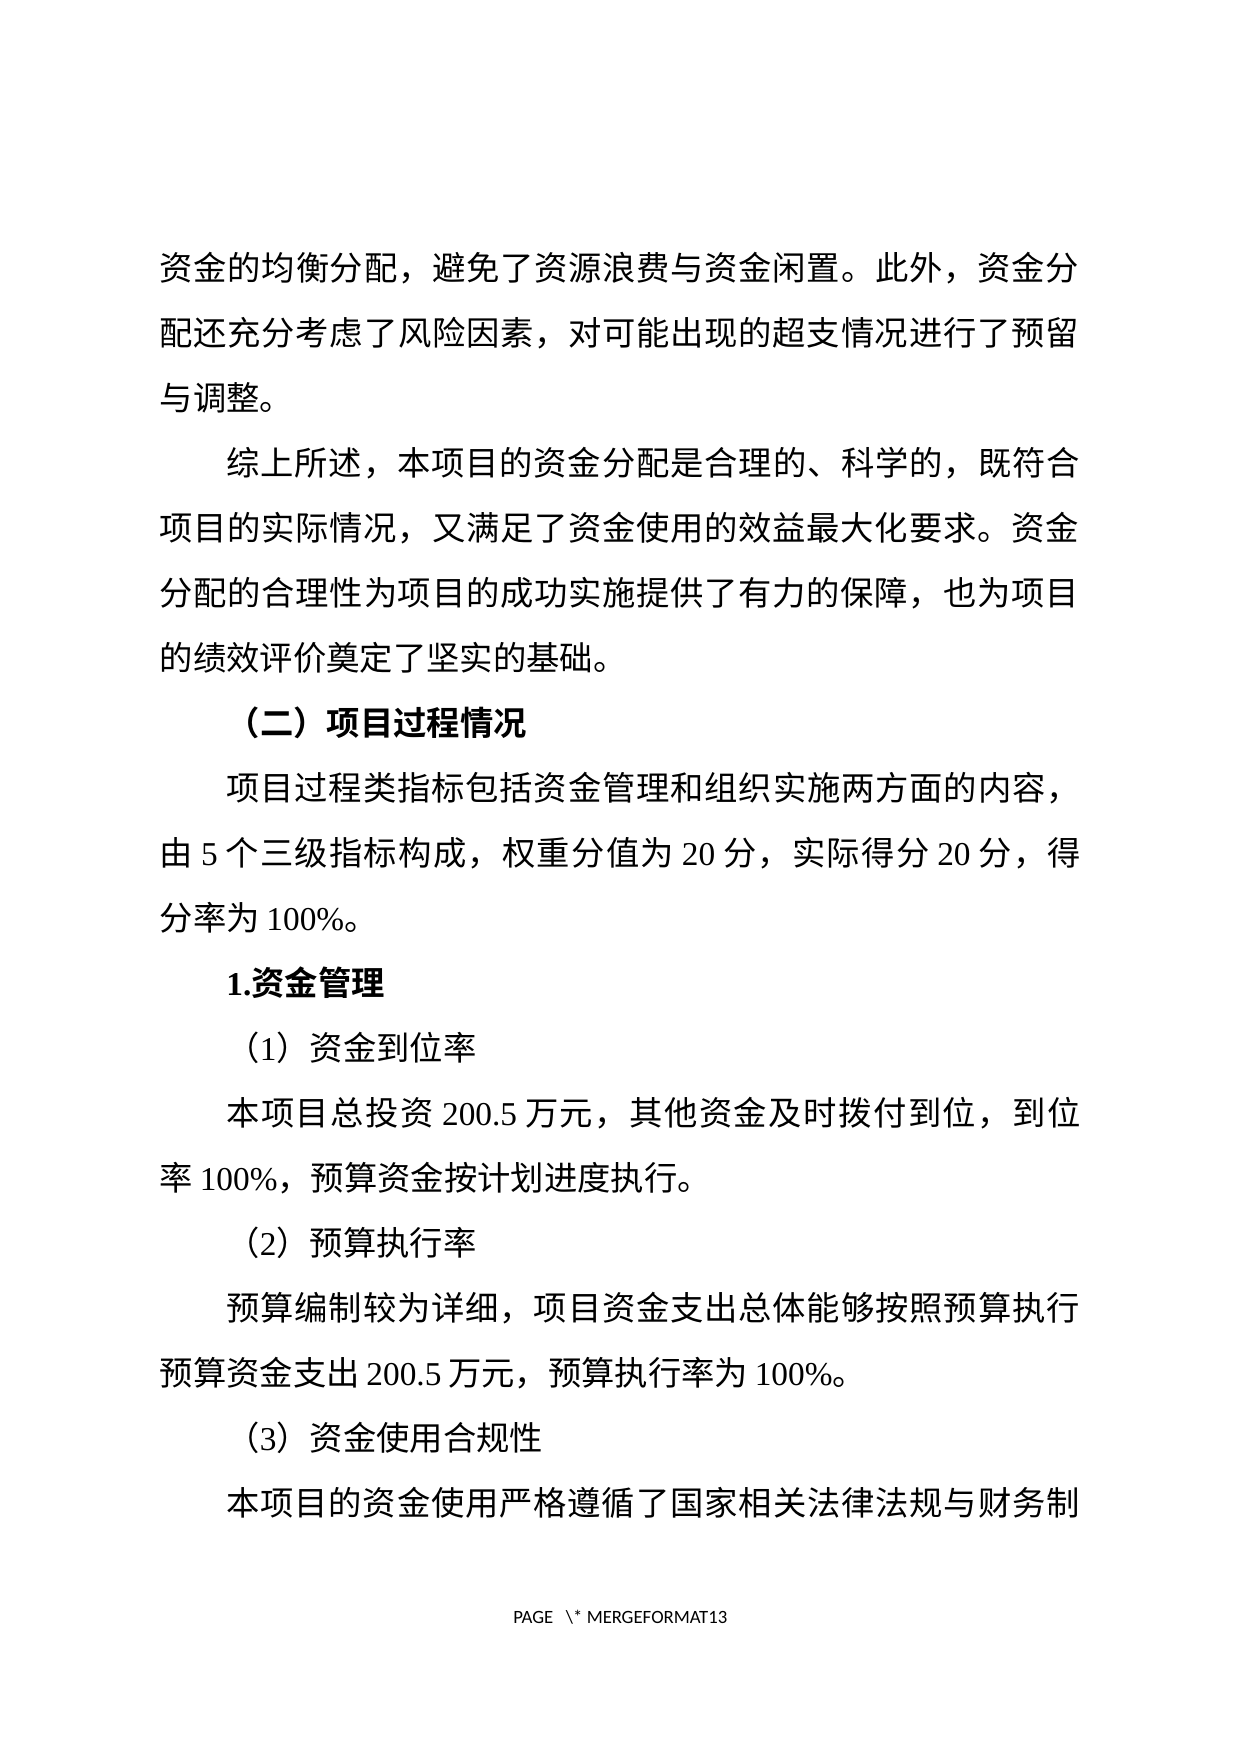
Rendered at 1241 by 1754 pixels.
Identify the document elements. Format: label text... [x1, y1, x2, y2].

text 1.资金管理 [159, 948, 1081, 1013]
text （3）资金使用合规性 [159, 1403, 1081, 1468]
text 预算编制较为详细，项目资金支出总体能够按照预算执行，预算资金支出200.5万元，预算执行率为100%。 [159, 1273, 1081, 1403]
title 项目过程情况 [159, 688, 1081, 753]
text 本项目总投资200.5万元，其他资金及时拨付到位，到位率100%，预算资金按计划进度执行。 [159, 1078, 1081, 1208]
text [159, 233, 1081, 428]
text 项目过程类指标包括资金管理和组织实施两方面的内容，由5个三级指标构成，权重分值为20分，实际得分20分，得分率为100%。 [159, 753, 1081, 948]
text 综上所述，本项目的资金分配是合理的、科学的，既符合项目的实际情况，又满足了资金使用的效益最大化要求。资金分配的合理性为项目的成功实施提供了有力的保障，也为项目的绩效评价奠定了坚实的基础。 [159, 428, 1081, 688]
text （2）预算执行率 [159, 1208, 1081, 1273]
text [159, 1468, 1081, 1533]
text （1）资金到位率 [159, 1013, 1081, 1078]
